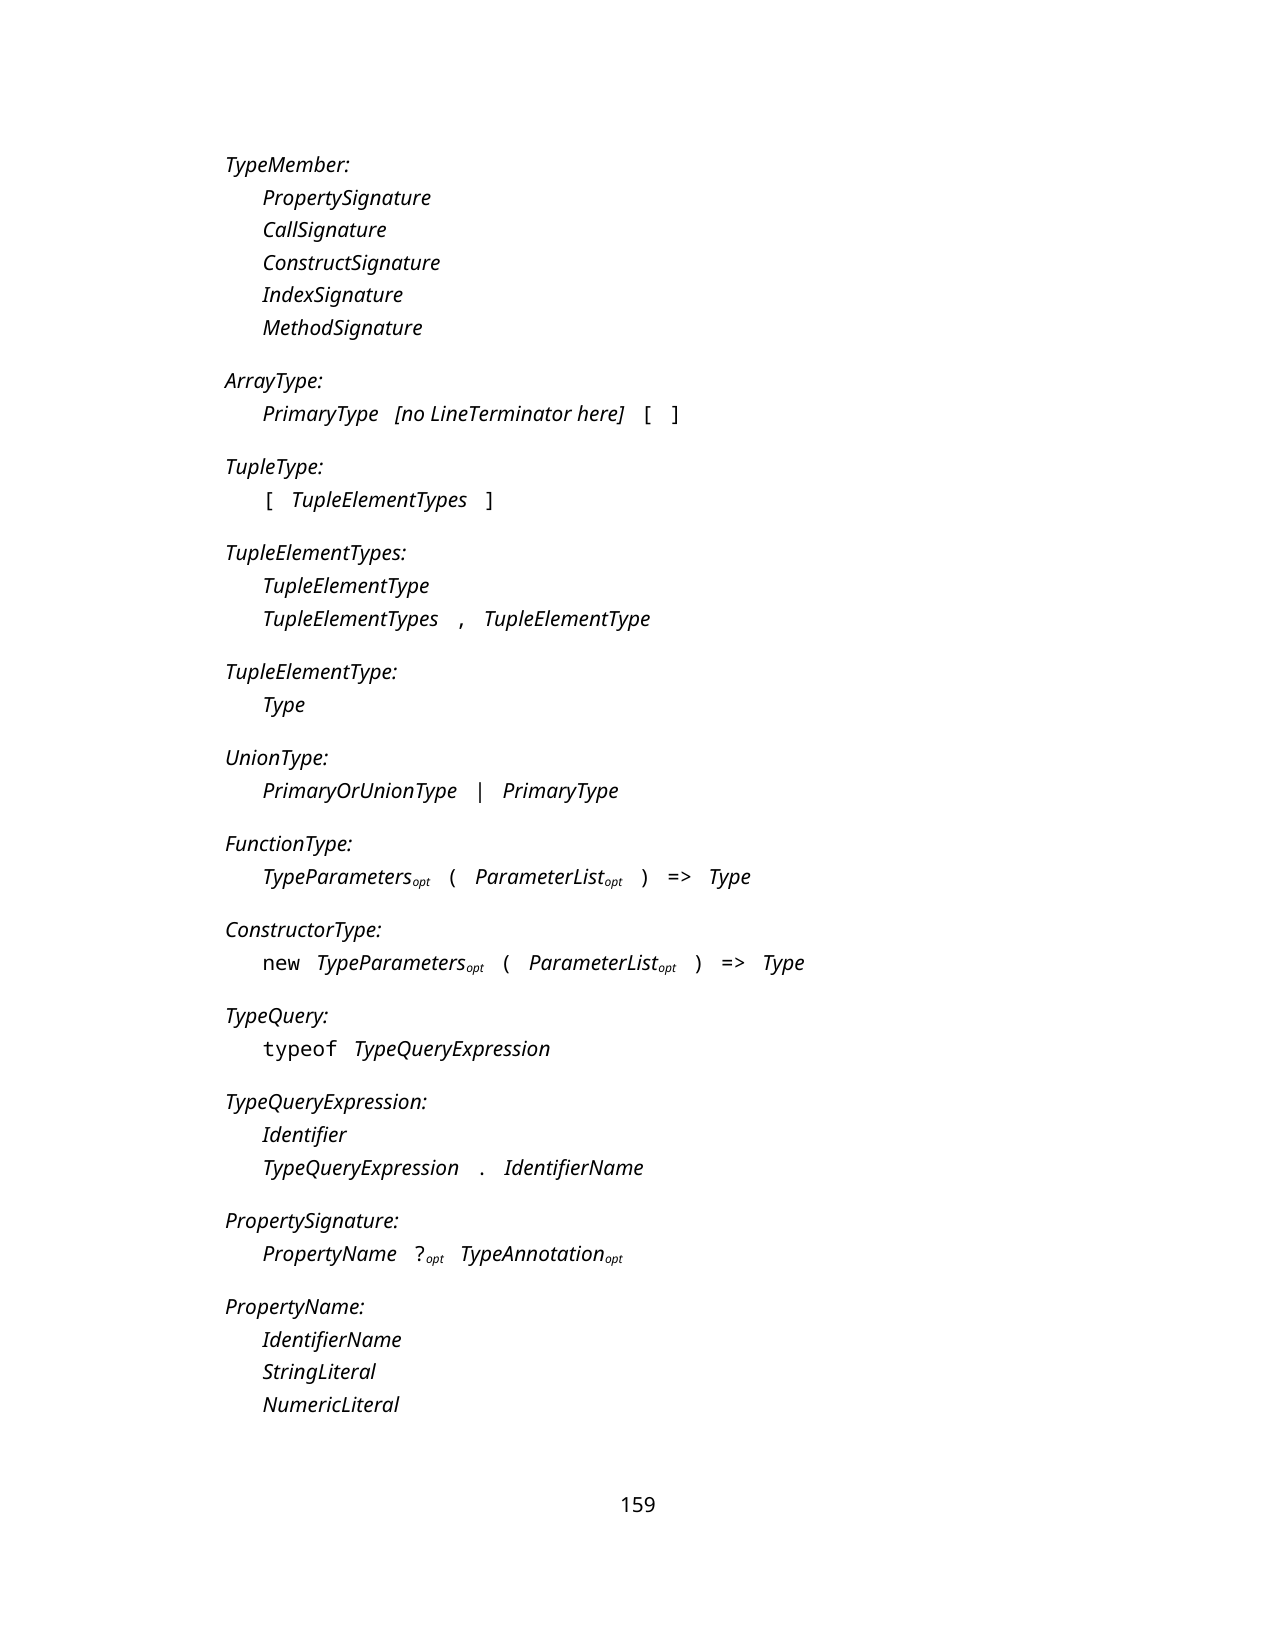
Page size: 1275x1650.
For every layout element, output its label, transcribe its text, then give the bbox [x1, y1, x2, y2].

text ArrayType: PrimaryType [no LineTerminator here] [ ] [225, 366, 1125, 427]
text ConstructorType: new TypeParametersopt ( ParameterListopt ) => Type [225, 915, 1125, 976]
text PropertySignature: PropertyName ?opt TypeAnnotationopt [225, 1206, 1125, 1267]
text TypeQuery: typeof TypeQueryExpression [225, 1001, 1125, 1062]
text TupleElementTypes: TupleElementType TupleElementTypes , TupleElementType [225, 538, 1125, 632]
text TypeQueryExpression: Identifier TypeQueryExpression . IdentifierName [225, 1087, 1125, 1181]
text TupleElementType: Type [225, 657, 1125, 718]
text UnionType: PrimaryOrUnionType | PrimaryType [225, 743, 1125, 804]
text TypeMember: PropertySignature CallSignature ConstructSignature IndexSignature MethodSignature [225, 150, 1125, 341]
text PropertyName: IdentifierName StringLiteral NumericLiteral [225, 1292, 1125, 1418]
text TupleType: [ TupleElementTypes ] [225, 452, 1125, 513]
text FunctionType: TypeParametersopt ( ParameterListopt ) => Type [225, 829, 1125, 890]
